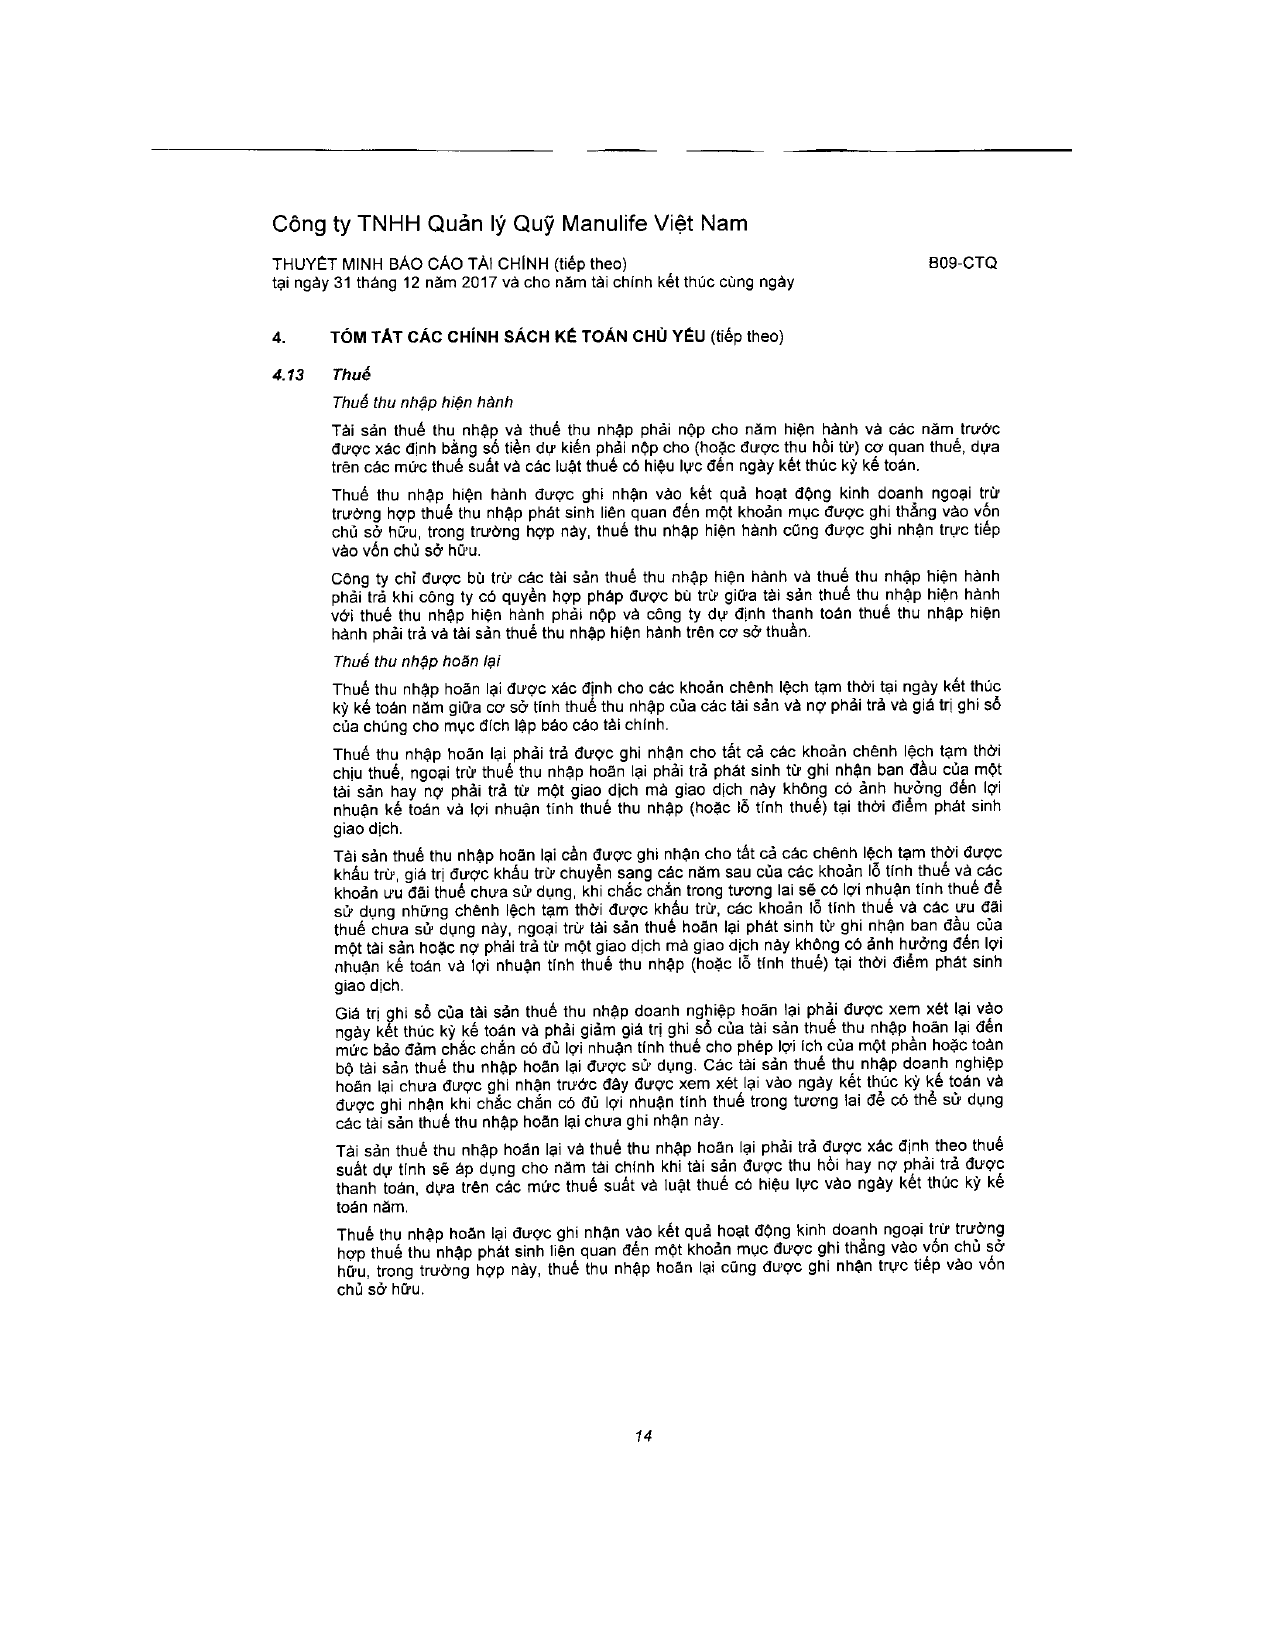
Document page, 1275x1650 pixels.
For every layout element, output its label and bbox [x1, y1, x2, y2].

picture [150, 149, 1072, 1499]
